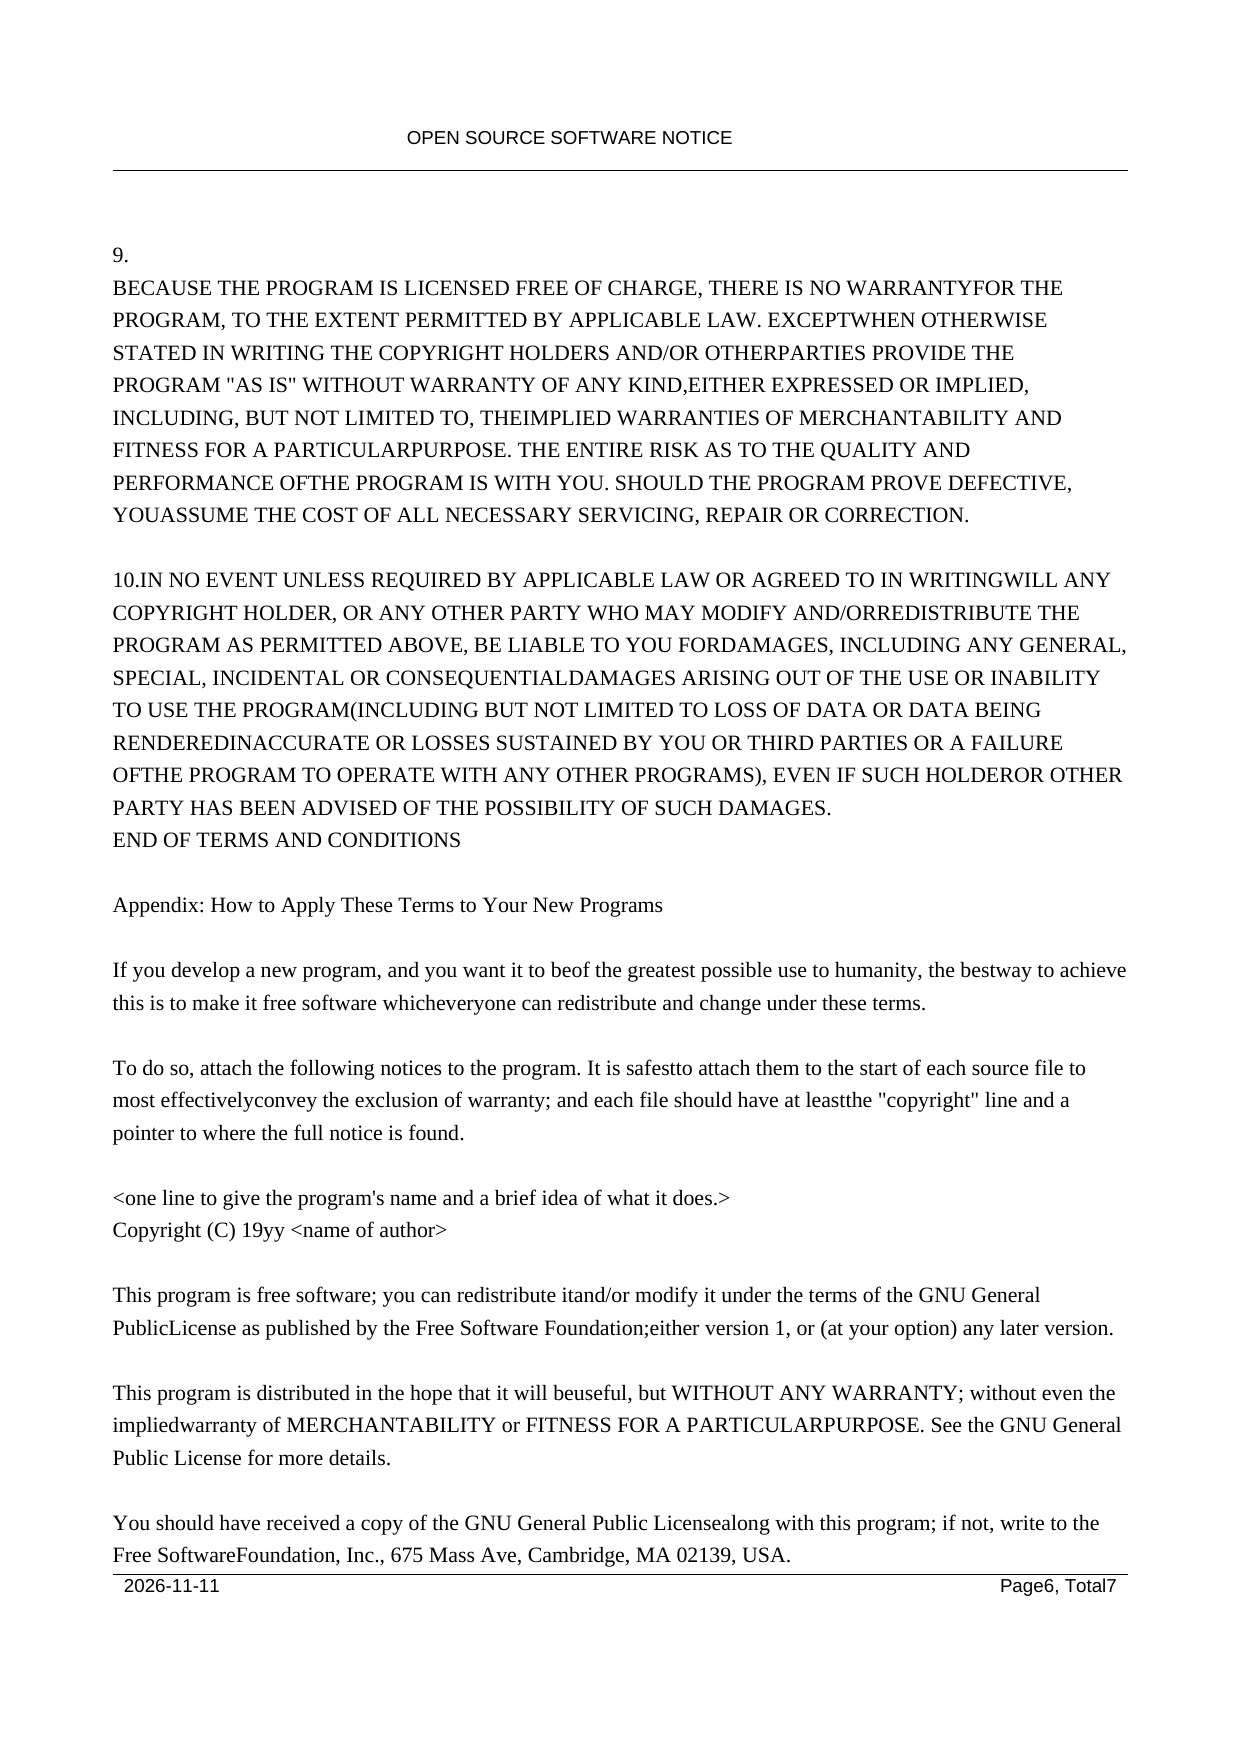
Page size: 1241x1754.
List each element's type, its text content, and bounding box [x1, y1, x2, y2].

text Appendix: How to Apply These Terms to Your New Programs [112, 889, 1128, 921]
text BECAUSE THE PROGRAM IS LICENSED FREE OF CHARGE, THERE IS NO WARRANTYFOR THE PROGRAM, TO THE EXTENT PERMITTED BY APPLICABLE LAW. EXCEPTWHEN OTHERWISE STATED IN WRITING THE COPYRIGHT HOLDERS AND/OR OTHERPARTIES PROVIDE THE PROGRAM "AS IS" WITHOUT WARRANTY OF ANY KIND,EITHER EXPRESSED OR IMPLIED, INCLUDING, BUT NOT LIMITED TO, THEIMPLIED WARRANTIES OF MERCHANTABILITY AND FITNESS FOR A PARTICULARPURPOSE. THE ENTIRE RISK AS TO THE QUALITY AND PERFORMANCE OFTHE PROGRAM IS WITH YOU. SHOULD THE PROGRAM PROVE DEFECTIVE, YOUASSUME THE COST OF ALL NECESSARY SERVICING, REPAIR OR CORRECTION. [112, 271, 1128, 531]
text 9. [112, 239, 1128, 271]
text This program is distributed in the hope that it will beuseful, but WITHOUT ANY WARRANTY; without even the impliedwarranty of MERCHANTABILITY or FITNESS FOR A PARTICULARPURPOSE. See the GNU General Public License for more details. [112, 1376, 1128, 1474]
text END OF TERMS AND CONDITIONS [112, 824, 1128, 856]
text You should have received a copy of the GNU General Public Licensealong with this program; if not, write to the Free SoftwareFoundation, Inc., 675 Mass Ave, Cambridge, MA 02139, USA. [112, 1506, 1128, 1571]
text This program is free software; you can redistribute itand/or modify it under the terms of the GNU General PublicLicense as published by the Free Software Foundation;either version 1, or (at your option) any later version. [112, 1279, 1128, 1344]
text <one line to give the program's name and a brief idea of what it does.> [112, 1181, 1128, 1214]
text To do so, attach the following notices to the program. It is safestto attach them to the start of each source file to most effectivelyconvey the exclusion of warranty; and each file should have at leastthe "copyright" line and a pointer to where the full notice is found. [112, 1051, 1128, 1149]
text 10.IN NO EVENT UNLESS REQUIRED BY APPLICABLE LAW OR AGREED TO IN WRITINGWILL ANY COPYRIGHT HOLDER, OR ANY OTHER PARTY WHO MAY MODIFY AND/ORREDISTRIBUTE THE PROGRAM AS PERMITTED ABOVE, BE LIABLE TO YOU FORDAMAGES, INCLUDING ANY GENERAL, SPECIAL, INCIDENTAL OR CONSEQUENTIALDAMAGES ARISING OUT OF THE USE OR INABILITY TO USE THE PROGRAM(INCLUDING BUT NOT LIMITED TO LOSS OF DATA OR DATA BEING RENDEREDINACCURATE OR LOSSES SUSTAINED BY YOU OR THIRD PARTIES OR A FAILURE OFTHE PROGRAM TO OPERATE WITH ANY OTHER PROGRAMS), EVEN IF SUCH HOLDEROR OTHER PARTY HAS BEEN ADVISED OF THE POSSIBILITY OF SUCH DAMAGES. [112, 564, 1128, 824]
text Copyright (C) 19yy <name of author> [112, 1214, 1128, 1246]
text If you develop a new program, and you want it to beof the greatest possible use to humanity, the bestway to achieve this is to make it free software whicheveryone can redistribute and change under these terms. [112, 954, 1128, 1019]
